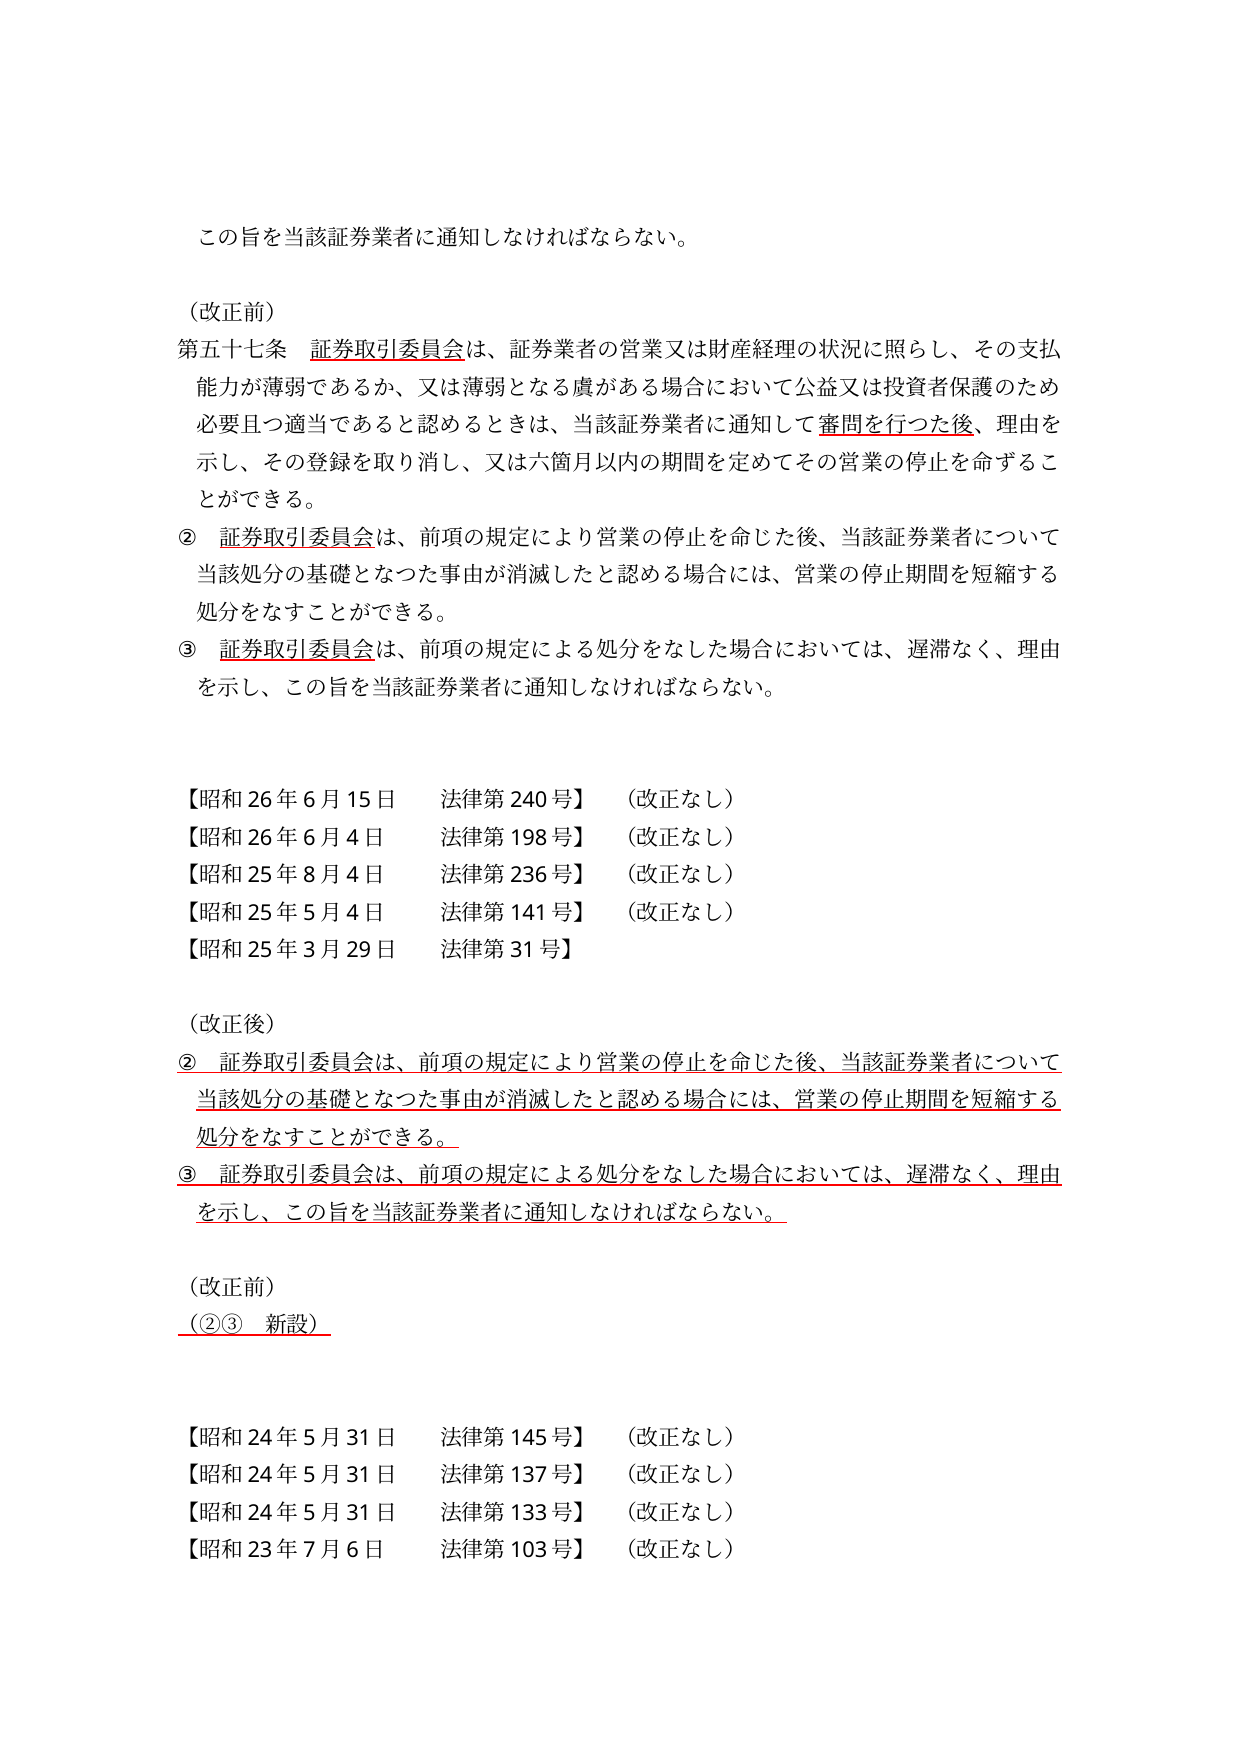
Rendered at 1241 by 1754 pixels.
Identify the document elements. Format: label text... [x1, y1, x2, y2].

text （改正前） [177, 1267, 1063, 1304]
text 【昭和24年5月31日 法律第133号】 （改正なし） [177, 1492, 1063, 1529]
text （②③ 新設） [177, 1304, 1063, 1342]
text （改正前） [177, 292, 1063, 329]
text 【昭和24年5月31日 法律第137号】 （改正なし） [177, 1454, 1063, 1492]
text 【昭和26年6月4日 法律第198号】 （改正なし） [177, 817, 1063, 854]
text ② 証券取引委員会は、前項の規定により営業の停止を命じた後、当該証券業者について当該処分の基礎となつた事由が消滅したと認める場合には、営業の停止期間を短縮する処分をなすことができる。 [177, 1042, 1063, 1154]
text 【昭和26年6月15日 法律第240号】 （改正なし） [177, 779, 1063, 817]
text 【昭和24年5月31日 法律第145号】 （改正なし） [177, 1417, 1063, 1454]
text 【昭和25年5月4日 法律第141号】 （改正なし） [177, 892, 1063, 929]
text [177, 217, 1063, 254]
text ③ 証券取引委員会は、前項の規定による処分をなした場合においては、遅滞なく、理由を示し、この旨を当該証券業者に通知しなければならない。 [177, 1154, 1063, 1229]
text ③ 証券取引委員会は、前項の規定による処分をなした場合においては、遅滞なく、理由を示し、この旨を当該証券業者に通知しなければならない。 [177, 629, 1063, 704]
text （改正後） [177, 1004, 1063, 1042]
text 【昭和23年7月6日 法律第103号】 （改正なし） [177, 1529, 1063, 1567]
text ② 証券取引委員会は、前項の規定により営業の停止を命じた後、当該証券業者について当該処分の基礎となつた事由が消滅したと認める場合には、営業の停止期間を短縮する処分をなすことができる。 [177, 517, 1063, 629]
text 第五十七条 証券取引委員会は、証券業者の営業又は財産経理の状況に照らし、その支払能力が薄弱であるか、又は薄弱となる虞がある場合において公益又は投資者保護のため必要且つ適当であると認めるときは、当該証券業者に通知して審問を行つた後、理由を示し、その登録を取り消し、又は六箇月以内の期間を定めてその営業の停止を命ずることができる。 [177, 329, 1063, 517]
text 【昭和25年8月4日 法律第236号】 （改正なし） [177, 854, 1063, 892]
text 【昭和25年3月29日 法律第31号】 [177, 929, 1063, 967]
